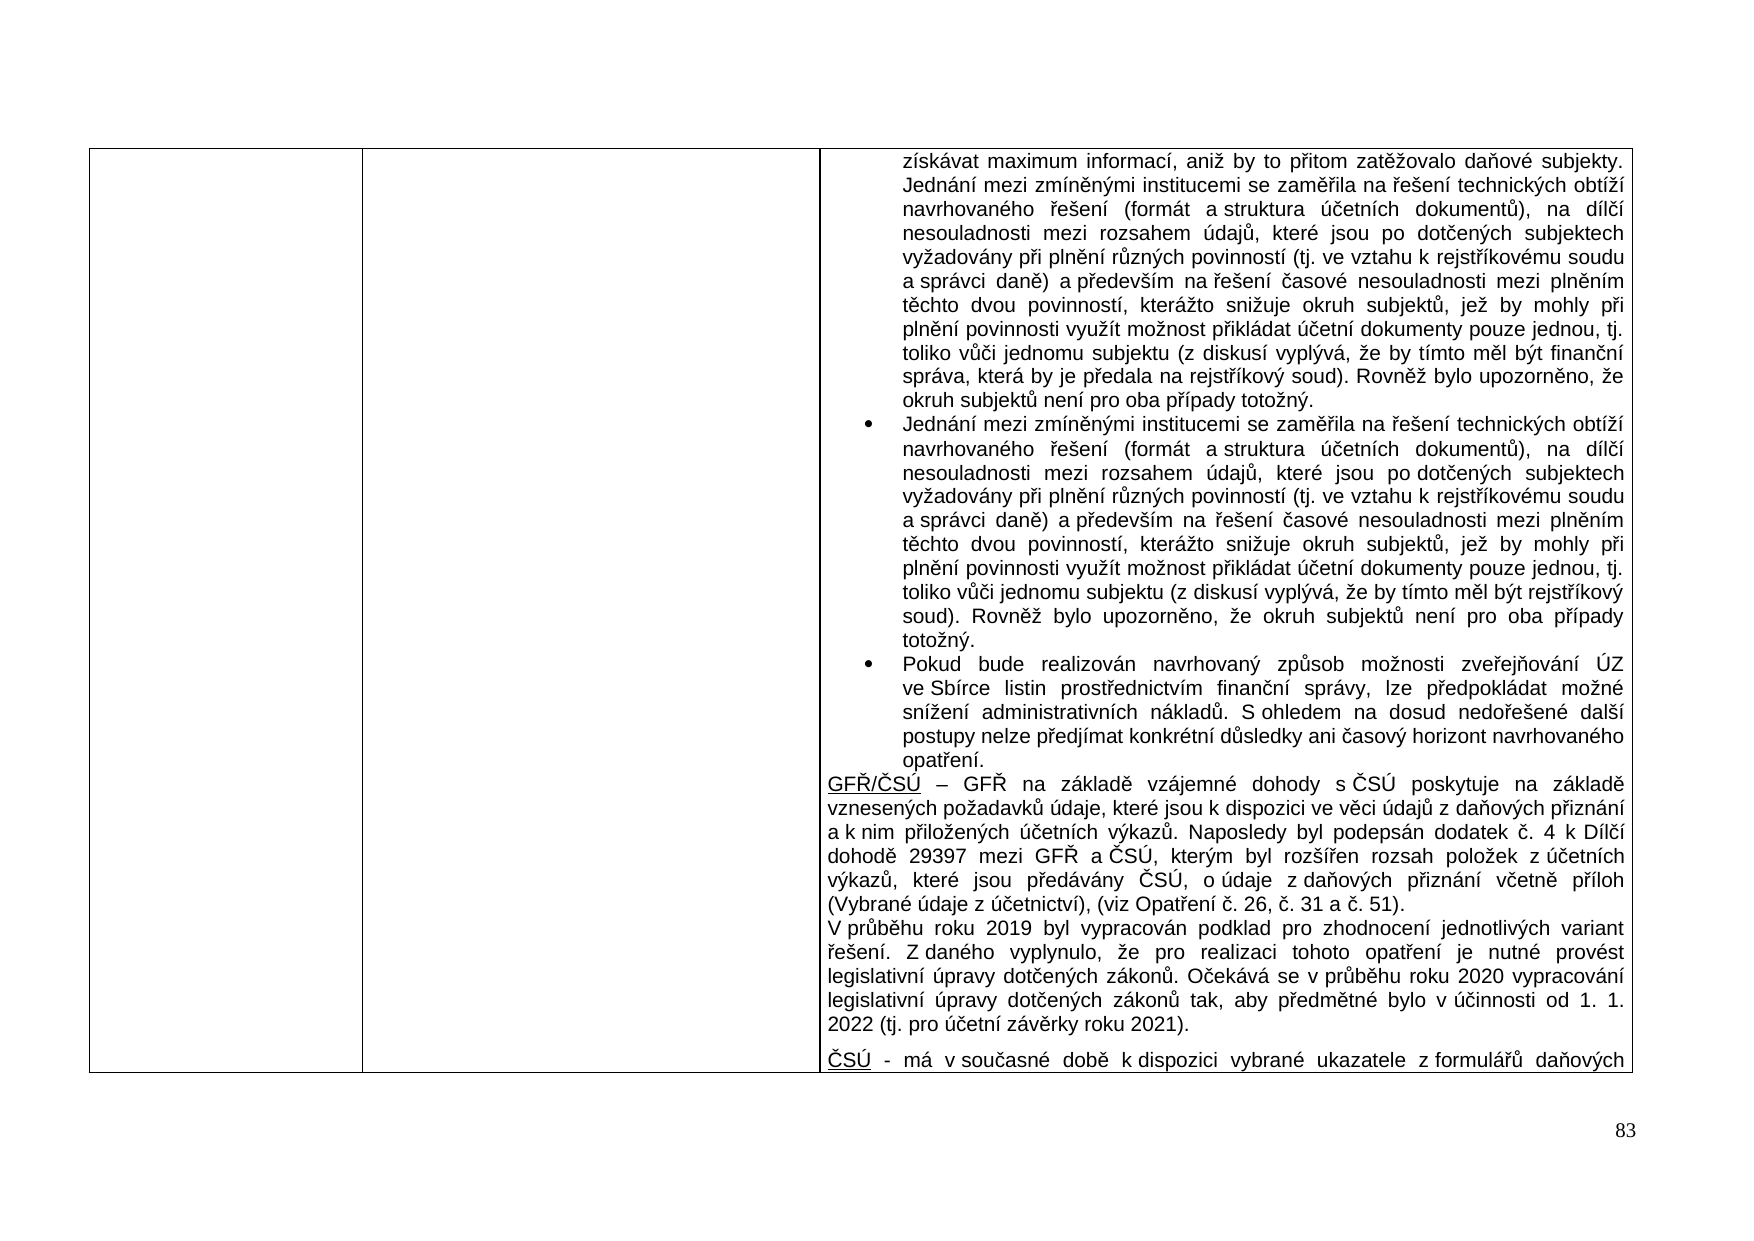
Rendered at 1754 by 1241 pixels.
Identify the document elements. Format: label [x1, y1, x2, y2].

table_cell [821, 149, 1632, 1072]
table_cell [90, 149, 362, 1072]
table_cell [363, 149, 819, 1072]
